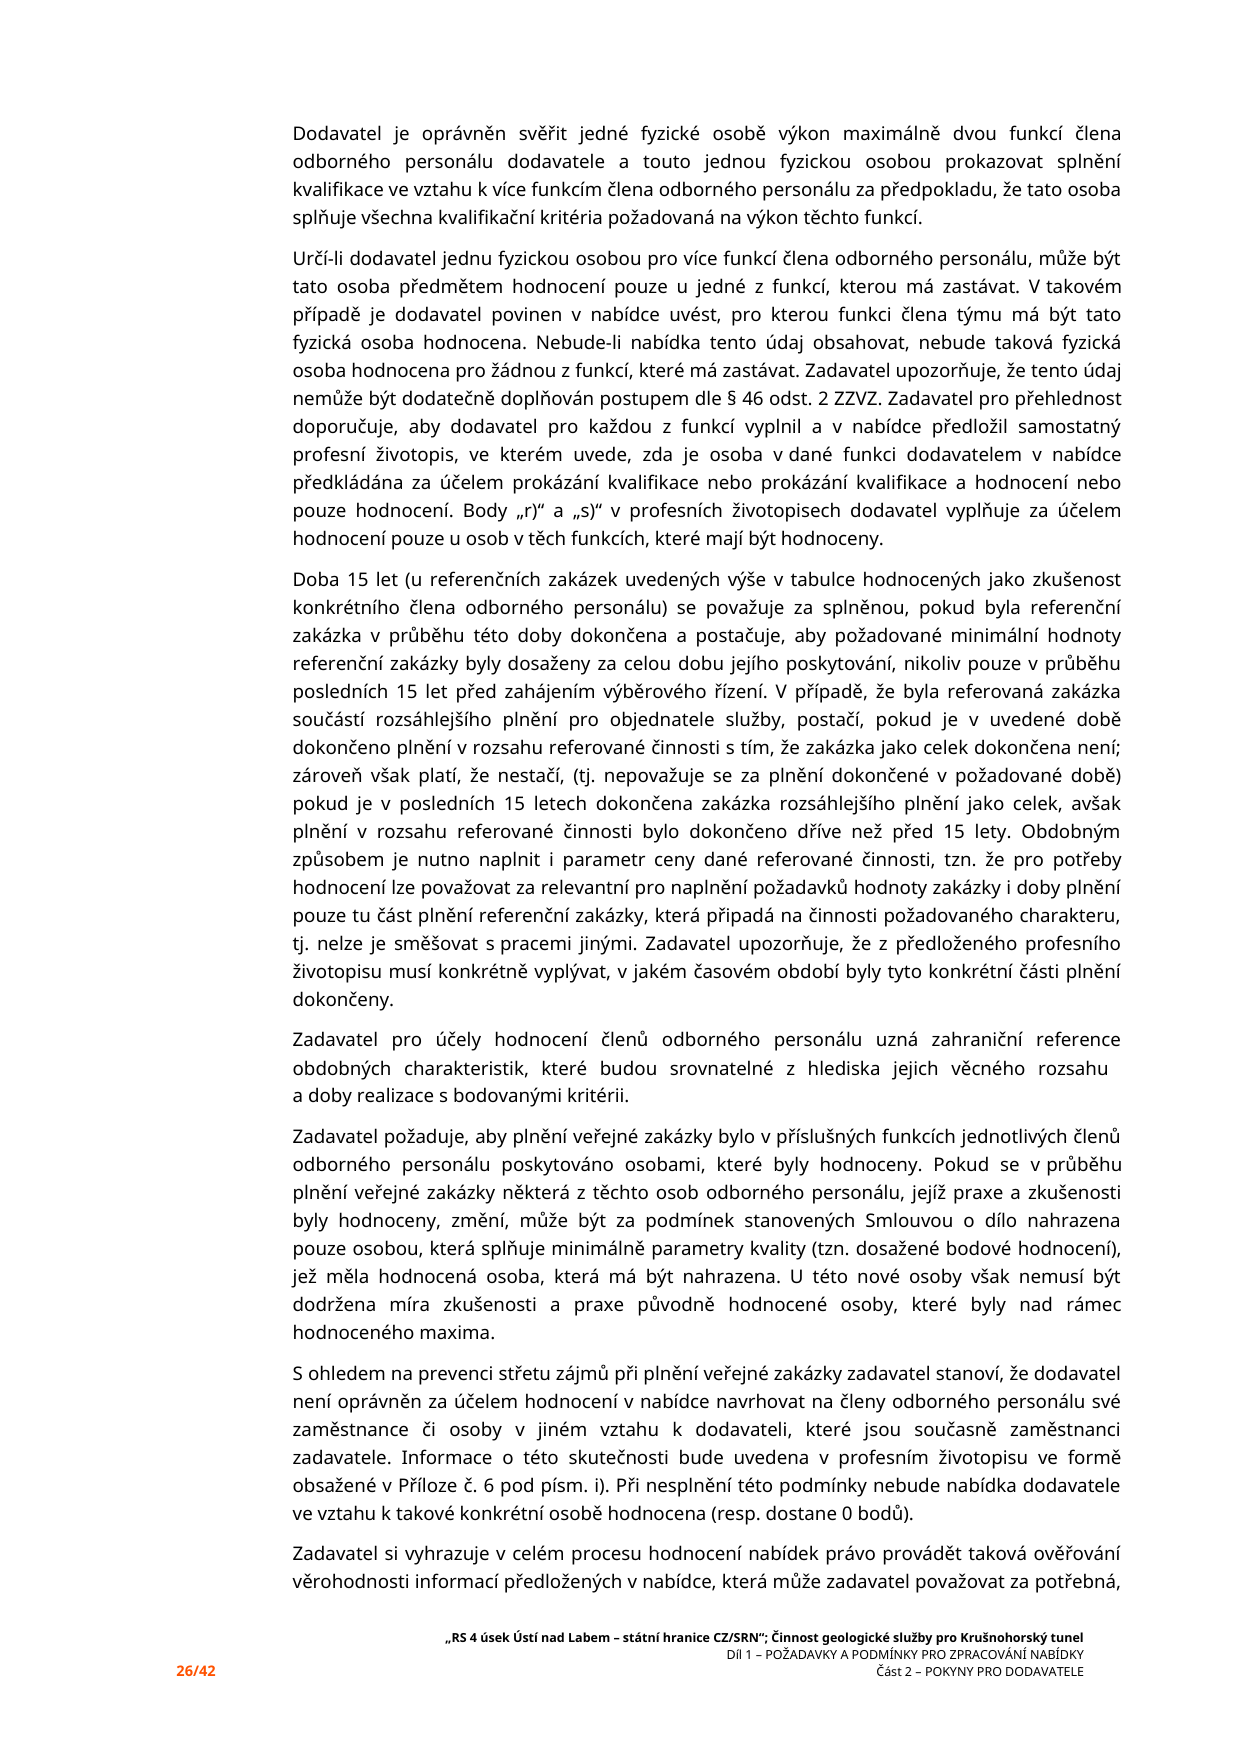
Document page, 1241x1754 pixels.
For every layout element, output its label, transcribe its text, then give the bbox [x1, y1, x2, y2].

list Zadavatel pro účely hodnocení členů odborného personálu uzná zahraniční reference obdobných charakteristik, které budou srovnatelné z hlediska jejich věcného rozsahu a doby realizace s bodovanými kritérii. [292, 1027, 1122, 1108]
list Zadavatel požaduje, aby plnění veřejné zakázky bylo v příslušných funkcích jednotlivých členů odborného personálu poskytováno osobami, které byly hodnoceny. Pokud se v průběhu plnění veřejné zakázky některá z těchto osob odborného personálu, jejíž praxe a zkušenosti byly hodnoceny, změní, může být za podmínek stanovených Smlouvou o dílo nahrazena pouze osobou, která splňuje minimálně parametry kvality (tzn. dosažené bodové hodnocení), jež měla hodnocená osoba, která má být nahrazena. U této nové osoby však nemusí být dodržena míra zkušenosti a praxe původně hodnocené osoby, které byly nad rámec hodnoceného maxima. [292, 1123, 1122, 1345]
list Určí-li dodavatel jednu fyzickou osobou pro více funkcí člena odborného personálu, může být tato osoba předmětem hodnocení pouze u jedné z funkcí, kterou má zastávat. V takovém případě je dodavatel povinen v nabídce uvést, pro kterou funkci člena týmu má být tato fyzická osoba hodnocena. Nebude-li nabídka tento údaj obsahovat, nebude taková fyzická osoba hodnocena pro žádnou z funkcí, které má zastávat. Zadavatel upozorňuje, že tento údaj nemůže být dodatečně doplňován postupem dle § 46 odst. 2 ZZVZ. Zadavatel pro přehlednost doporučuje, aby dodavatel pro každou z funkcí vyplnil a v nabídce předložil samostatný profesní životopis, ve kterém uvede, zda je osoba v dané funkci dodavatelem v nabídce předkládána za účelem prokázání kvalifikace nebo prokázání kvalifikace a hodnocení nebo pouze hodnocení. Body „r)“ a „s)“ v profesních životopisech dodavatel vyplňuje za účelem hodnocení pouze u osob v těch funkcích, které mají být hodnoceny. [292, 245, 1122, 551]
list Dodavatel je oprávněn svěřit jedné fyzické osobě výkon maximálně dvou funkcí člena odborného personálu dodavatele a touto jednou fyzickou osobou prokazovat splnění kvalifikace ve vztahu k více funkcím člena odborného personálu za předpokladu, že tato osoba splňuje všechna kvalifikační kritéria požadovaná na výkon těchto funkcí. [292, 121, 1122, 230]
list S ohledem na prevenci střetu zájmů při plnění veřejné zakázky zadavatel stanoví, že dodavatel není oprávněn za účelem hodnocení v nabídce navrhovat na členy odborného personálu své zaměstnance či osoby v jiném vztahu k dodavateli, které jsou současně zaměstnanci zadavatele. Informace o této skutečnosti bude uvedena v profesním životopisu ve formě obsažené v Příloze č. 6 pod písm. i). Při nesplnění této podmínky nebude nabídka dodavatele ve vztahu k takové konkrétní osobě hodnocena (resp. dostane 0 bodů). [292, 1360, 1122, 1526]
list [292, 1541, 1122, 1594]
list Doba 15 let (u referenčních zakázek uvedených výše v tabulce hodnocených jako zkušenost konkrétního člena odborného personálu) se považuje za splněnou, pokud byla referenční zakázka v průběhu této doby dokončena a postačuje, aby požadované minimální hodnoty referenční zakázky byly dosaženy za celou dobu jejího poskytování, nikoliv pouze v průběhu posledních 15 let před zahájením výběrového řízení. V případě, že byla referovaná zakázka součástí rozsáhlejšího plnění pro objednatele služby, postačí, pokud je v uvedené době dokončeno plnění v rozsahu referované činnosti s tím, že zakázka jako celek dokončena není; zároveň však platí, že nestačí, (tj. nepovažuje se za plnění dokončené v požadované době) pokud je v posledních 15 letech dokončena zakázka rozsáhlejšího plnění jako celek, avšak plnění v rozsahu referované činnosti bylo dokončeno dříve než před 15 lety. Obdobným způsobem je nutno naplnit i parametr ceny dané referované činnosti, tzn. že pro potřeby hodnocení lze považovat za relevantní pro naplnění požadavků hodnoty zakázky i doby plnění pouze tu část plnění referenční zakázky, která připadá na činnosti požadovaného charakteru, tj. nelze je směšovat s pracemi jinými. Zadavatel upozorňuje, že z předloženého profesního životopisu musí konkrétně vyplývat, v jakém časovém období byly tyto konkrétní části plnění dokončeny. [292, 566, 1122, 1012]
